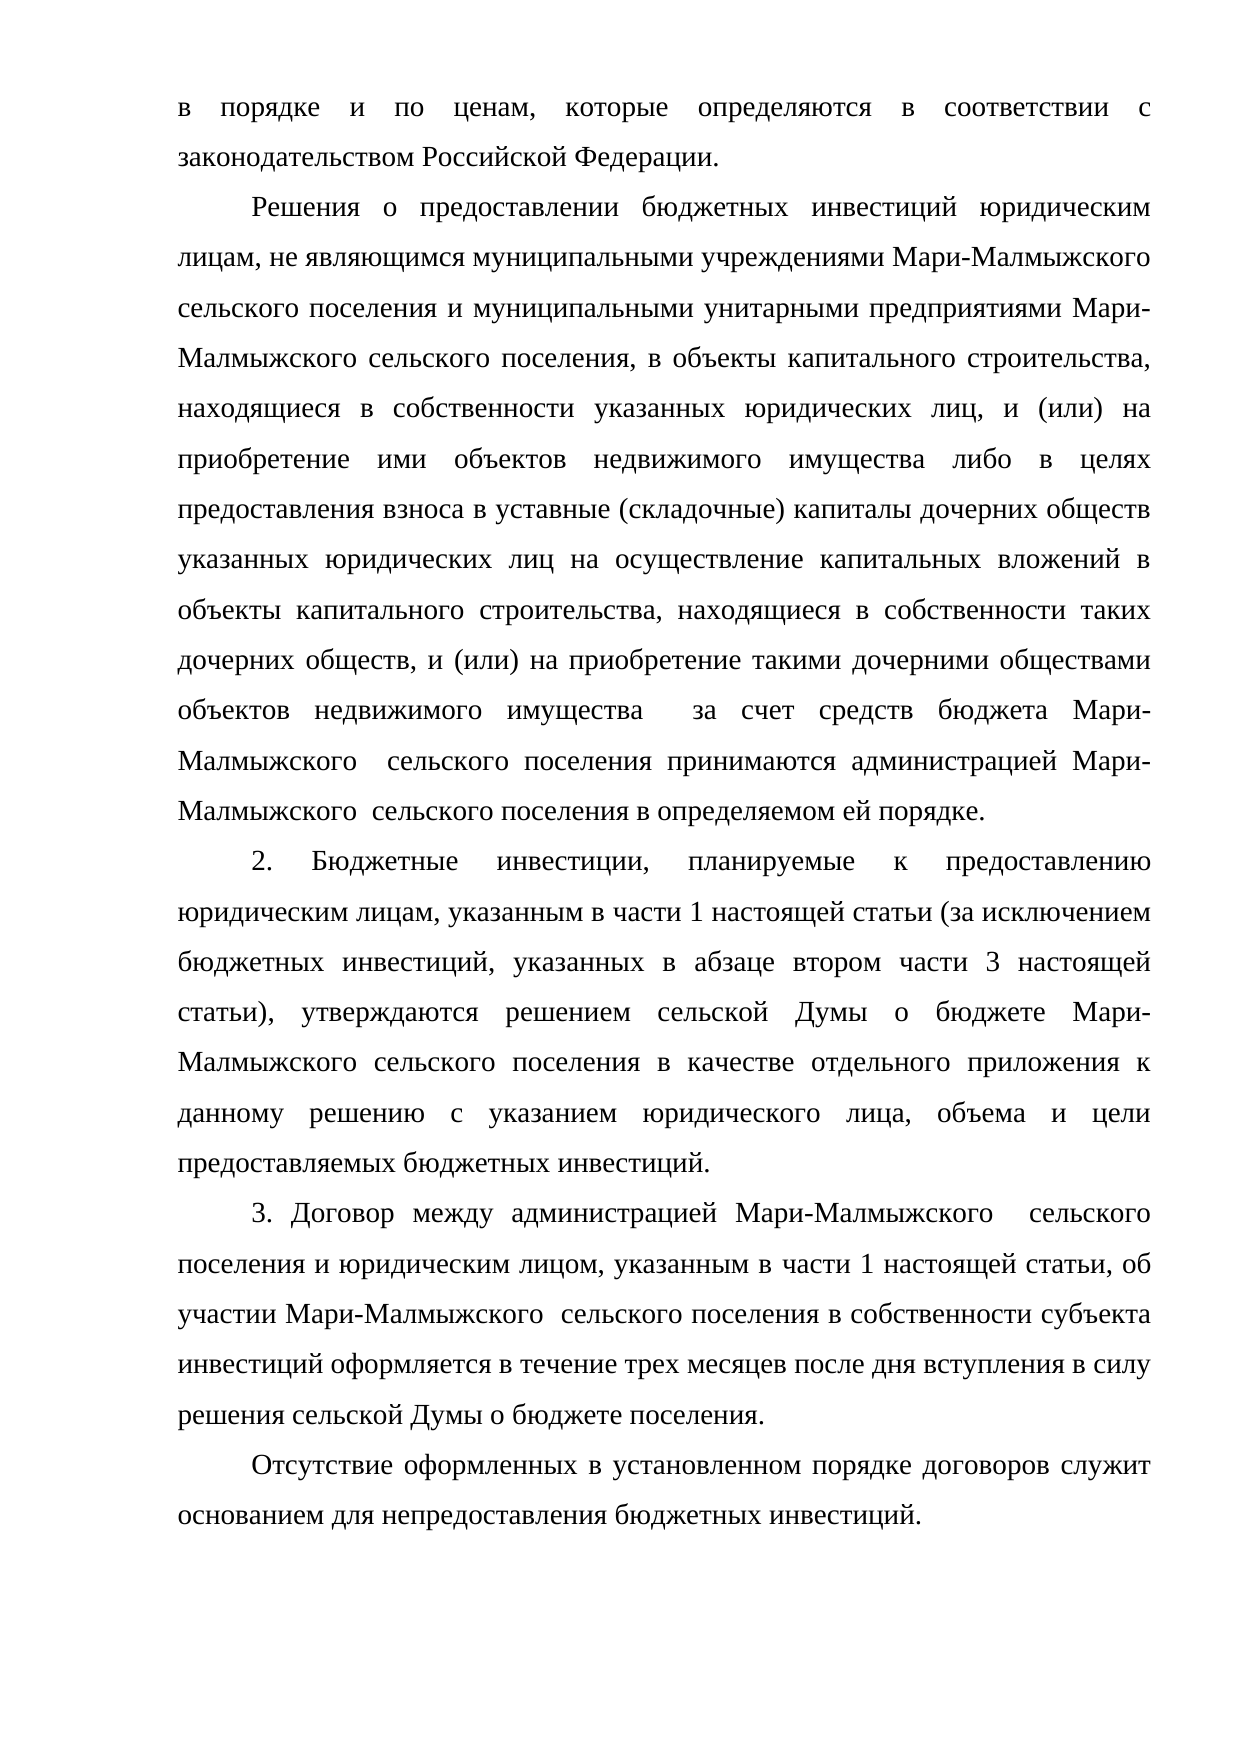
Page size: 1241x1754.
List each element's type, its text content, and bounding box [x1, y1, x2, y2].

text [177, 89, 1152, 172]
text Отсутствие оформленных в установленном порядке договоров служит основанием для непредоставления бюджетных инвестиций. [177, 1447, 1152, 1531]
text 3. Договор между администрацией Мари-Малмыжского сельского поселения и юридическим лицом, указанным в части 1 настоящей статьи, об участии Мари-Малмыжского сельского поселения в собственности субъекта инвестиций оформляется в течение трех месяцев после дня вступления в силу решения сельской Думы о бюджете поселения. [177, 1196, 1152, 1430]
text 2. Бюджетные инвестиции, планируемые к предоставлению юридическим лицам, указанным в части 1 настоящей статьи (за исключением бюджетных инвестиций, указанных в абзаце втором части 3 настоящей статьи), утверждаются решением сельской Думы о бюджете Мари-Малмыжского сельского поселения в качестве отдельного приложения к данному решению с указанием юридического лица, объема и цели предоставляемых бюджетных инвестиций. [177, 843, 1152, 1179]
text Решения о предоставлении бюджетных инвестиций юридическим лицам, не являющимся муниципальными учреждениями Мари-Малмыжского сельского поселения и муниципальными унитарными предприятиями Мари-Малмыжского сельского поселения, в объекты капитального строительства, находящиеся в собственности указанных юридических лиц, и (или) на приобретение ими объектов недвижимого имущества либо в целях предоставления взноса в уставные (складочные) капиталы дочерних обществ указанных юридических лиц на осуществление капитальных вложений в объекты капитального строительства, находящиеся в собственности таких дочерних обществ, и (или) на приобретение такими дочерними обществами объектов недвижимого имущества за счет средств бюджета Мари-Малмыжского сельского поселения принимаются администрацией Мари-Малмыжского сельского поселения в определяемом ей порядке. [177, 189, 1152, 827]
